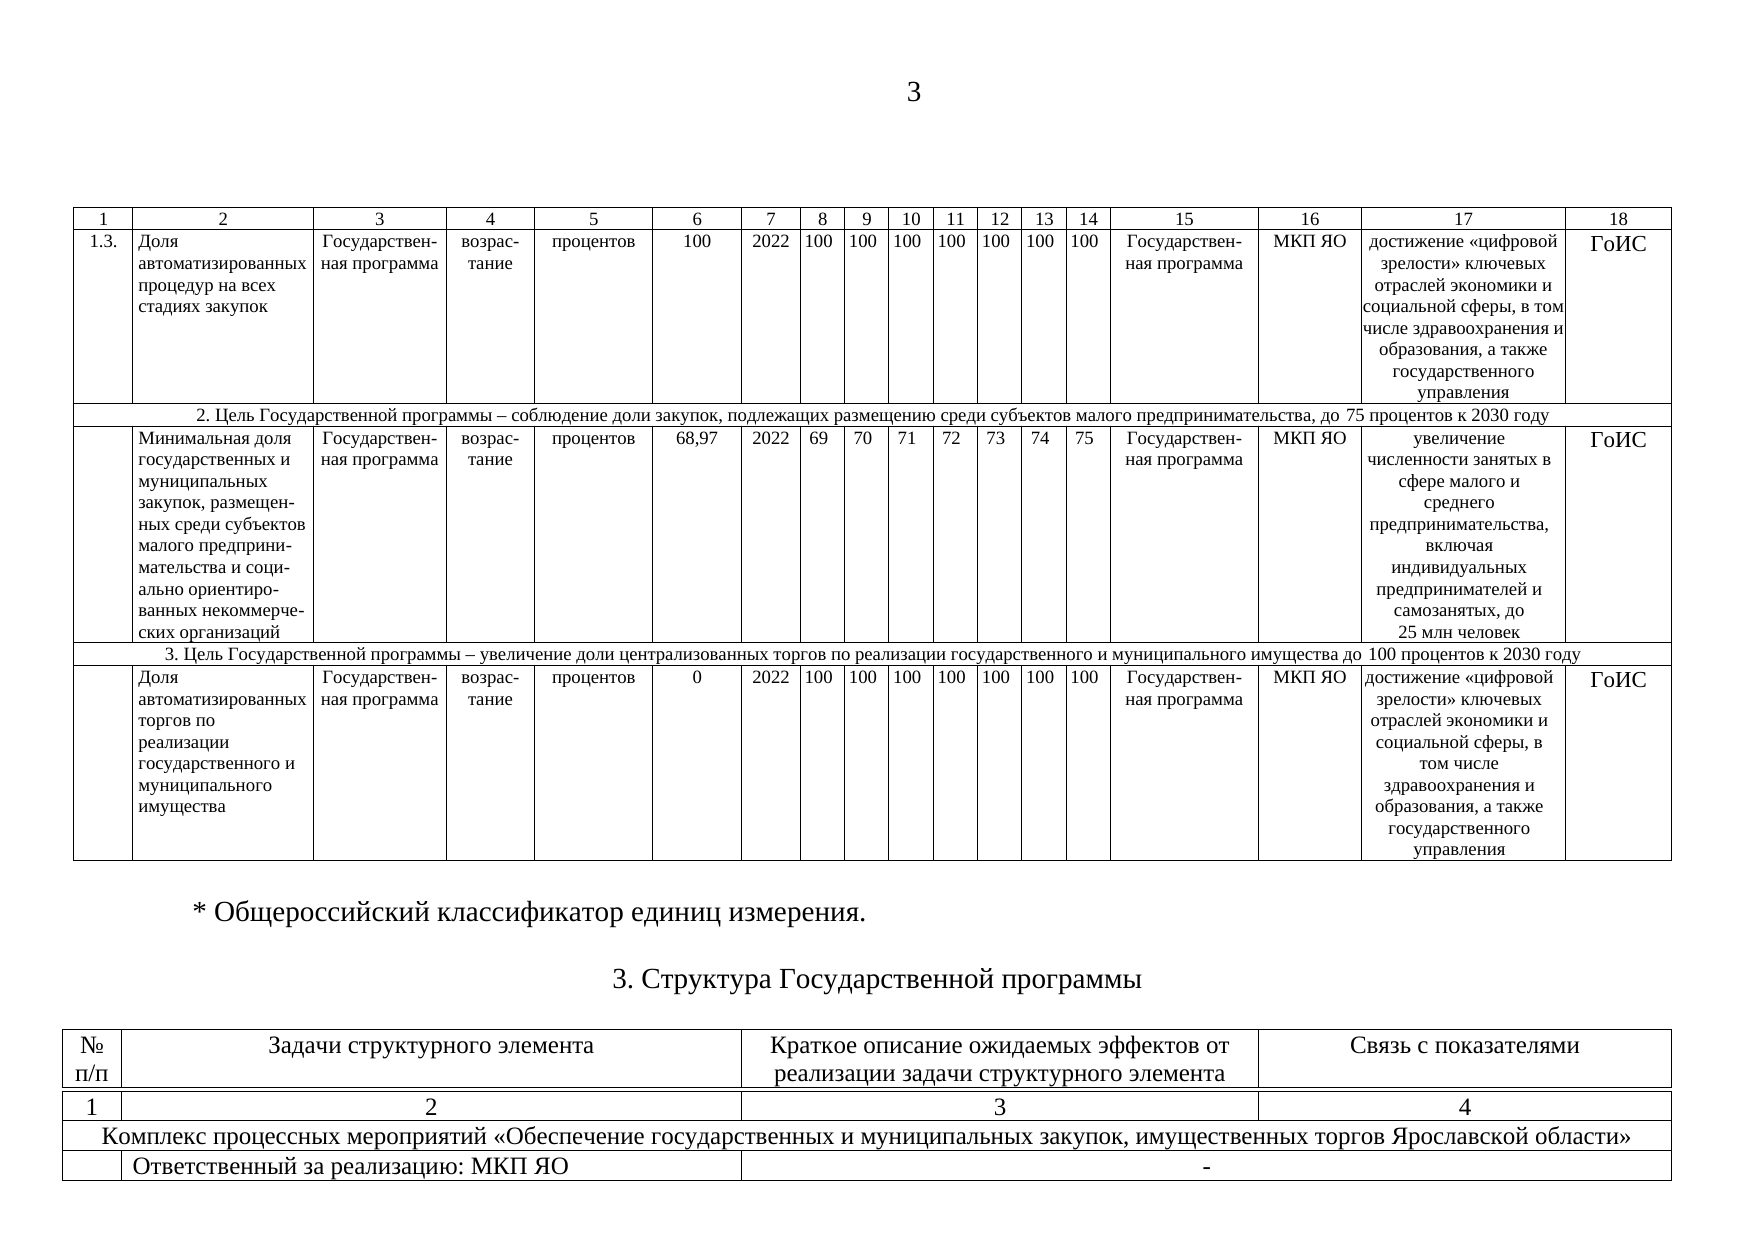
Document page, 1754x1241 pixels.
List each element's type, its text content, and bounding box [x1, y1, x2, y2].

table_cell Комплекс процессных мероприятий «Обеспечение государственных и муниципальных закупок, имущественных торгов Ярославской области» [63, 1121, 1671, 1150]
table_cell 100 [934, 230, 977, 403]
table_cell [74, 427, 132, 642]
table_cell Доля автоматизированных процедур на всех стадиях закупок [133, 230, 313, 403]
table_cell 100 [1067, 230, 1110, 403]
table_cell возрас-тание [447, 666, 534, 860]
table_header 15 [1111, 208, 1258, 229]
table_cell [63, 1151, 121, 1180]
table_cell 100 [978, 666, 1021, 860]
table_header 10 [889, 208, 933, 229]
table_cell 100 [845, 230, 888, 403]
table_header 1 [63, 1092, 121, 1120]
table_cell 100 [934, 666, 977, 860]
table_header 7 [742, 208, 800, 229]
table_cell процентов [535, 666, 652, 860]
table_cell 69 [801, 427, 844, 642]
table_cell 75 [1067, 427, 1110, 642]
table_header 6 [653, 208, 741, 229]
table_cell 74 [1022, 427, 1066, 642]
table_cell 70 [845, 427, 888, 642]
table_cell МКП ЯО [1259, 666, 1361, 860]
table_cell 73 [978, 427, 1021, 642]
text * Общероссийский классификатор единиц измерения. [118, 894, 1636, 928]
table_header 14 [1067, 208, 1110, 229]
table_header Задачи структурного элемента [122, 1030, 741, 1087]
table_cell 72 [934, 427, 977, 642]
table_cell 100 [889, 230, 933, 403]
table_cell 100 [653, 230, 741, 403]
table_header 8 [801, 208, 844, 229]
table_header 3 [742, 1092, 1258, 1120]
table_cell Ответственный за реализацию: МКП ЯО [122, 1151, 741, 1180]
table_cell 100 [889, 666, 933, 860]
table_header 12 [978, 208, 1021, 229]
table_cell 71 [889, 427, 933, 642]
table_cell 100 [1022, 666, 1066, 860]
table_cell возрас-тание [447, 230, 534, 403]
table_cell Государственная программа [1111, 427, 1258, 642]
table_cell [74, 666, 132, 860]
table_cell Государственная программа [314, 427, 446, 642]
table_header 17 [1362, 208, 1565, 229]
table_cell процентов [535, 427, 652, 642]
text 3. Структура Государственной программы [118, 962, 1636, 995]
table_cell Доля автоматизированных торгов по реализации государственного и муниципального имущества [133, 666, 313, 860]
table_header 13 [1022, 208, 1066, 229]
table_header Связь с показателями [1259, 1030, 1671, 1087]
table_cell 3. Цель Государственной программы – увеличение доли централизованных торгов по реализации государственного и муниципального имущества до 100 процентов к 2030 году [74, 643, 1671, 665]
table_header 16 [1259, 208, 1361, 229]
table_header 9 [845, 208, 888, 229]
table_cell Государственная программа [314, 666, 446, 860]
table_header 3 [314, 208, 446, 229]
table_header 18 [1566, 208, 1671, 229]
table_cell 100 [978, 230, 1021, 403]
table_header № п/п [63, 1030, 121, 1087]
table_cell 1.3. [74, 230, 132, 403]
table_cell 100 [1022, 230, 1066, 403]
table_header 4 [447, 208, 534, 229]
table_cell МКП ЯО [1259, 427, 1361, 642]
table_cell 2022 [742, 666, 800, 860]
table_cell Минимальная доля государственных и муниципальных закупок, размещенных среди субъектов малого предпринимательства и социально ориентированных некоммерческих организаций [133, 427, 313, 642]
table_cell Государственная программа [314, 230, 446, 403]
table_header 5 [535, 208, 652, 229]
table_cell 100 [845, 666, 888, 860]
table_cell 100 [801, 666, 844, 860]
table_header 11 [934, 208, 977, 229]
table_cell процентов [535, 230, 652, 403]
table_cell МКП ЯО [1259, 230, 1361, 403]
table_cell 0 [653, 666, 741, 860]
table_cell - [742, 1151, 1671, 1180]
table_cell ГоИС [1566, 427, 1671, 642]
table_cell ГоИС [1566, 666, 1671, 860]
table_cell 2022 [742, 230, 800, 403]
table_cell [1362, 230, 1565, 403]
table_cell увеличение численности занятых в сфере малого и среднего предпринимательства, включая индивидуальных предпринимателей и самозанятых, до 25 млн человек [1362, 427, 1565, 642]
table_header 1 [74, 208, 132, 229]
table_cell 2. Цель Государственной программы – соблюдение доли закупок, подлежащих размещению среди субъектов малого предпринимательства, до 75 процентов к 2030 году [74, 404, 1671, 426]
table_header 2 [122, 1092, 741, 1120]
table_cell Государственная программа [1111, 666, 1258, 860]
table_cell 68,97 [653, 427, 741, 642]
table_cell 100 [1067, 666, 1110, 860]
table_header 2 [133, 208, 313, 229]
table_cell возрас-тание [447, 427, 534, 642]
table_cell Государственная программа [1111, 230, 1258, 403]
table_cell 100 [801, 230, 844, 403]
table_cell 2022 [742, 427, 800, 642]
table_cell ГоИС [1566, 230, 1671, 403]
table_header Краткое описание ожидаемых эффектов от реализации задачи структурного элемента [742, 1030, 1258, 1087]
table_header 4 [1259, 1092, 1671, 1120]
